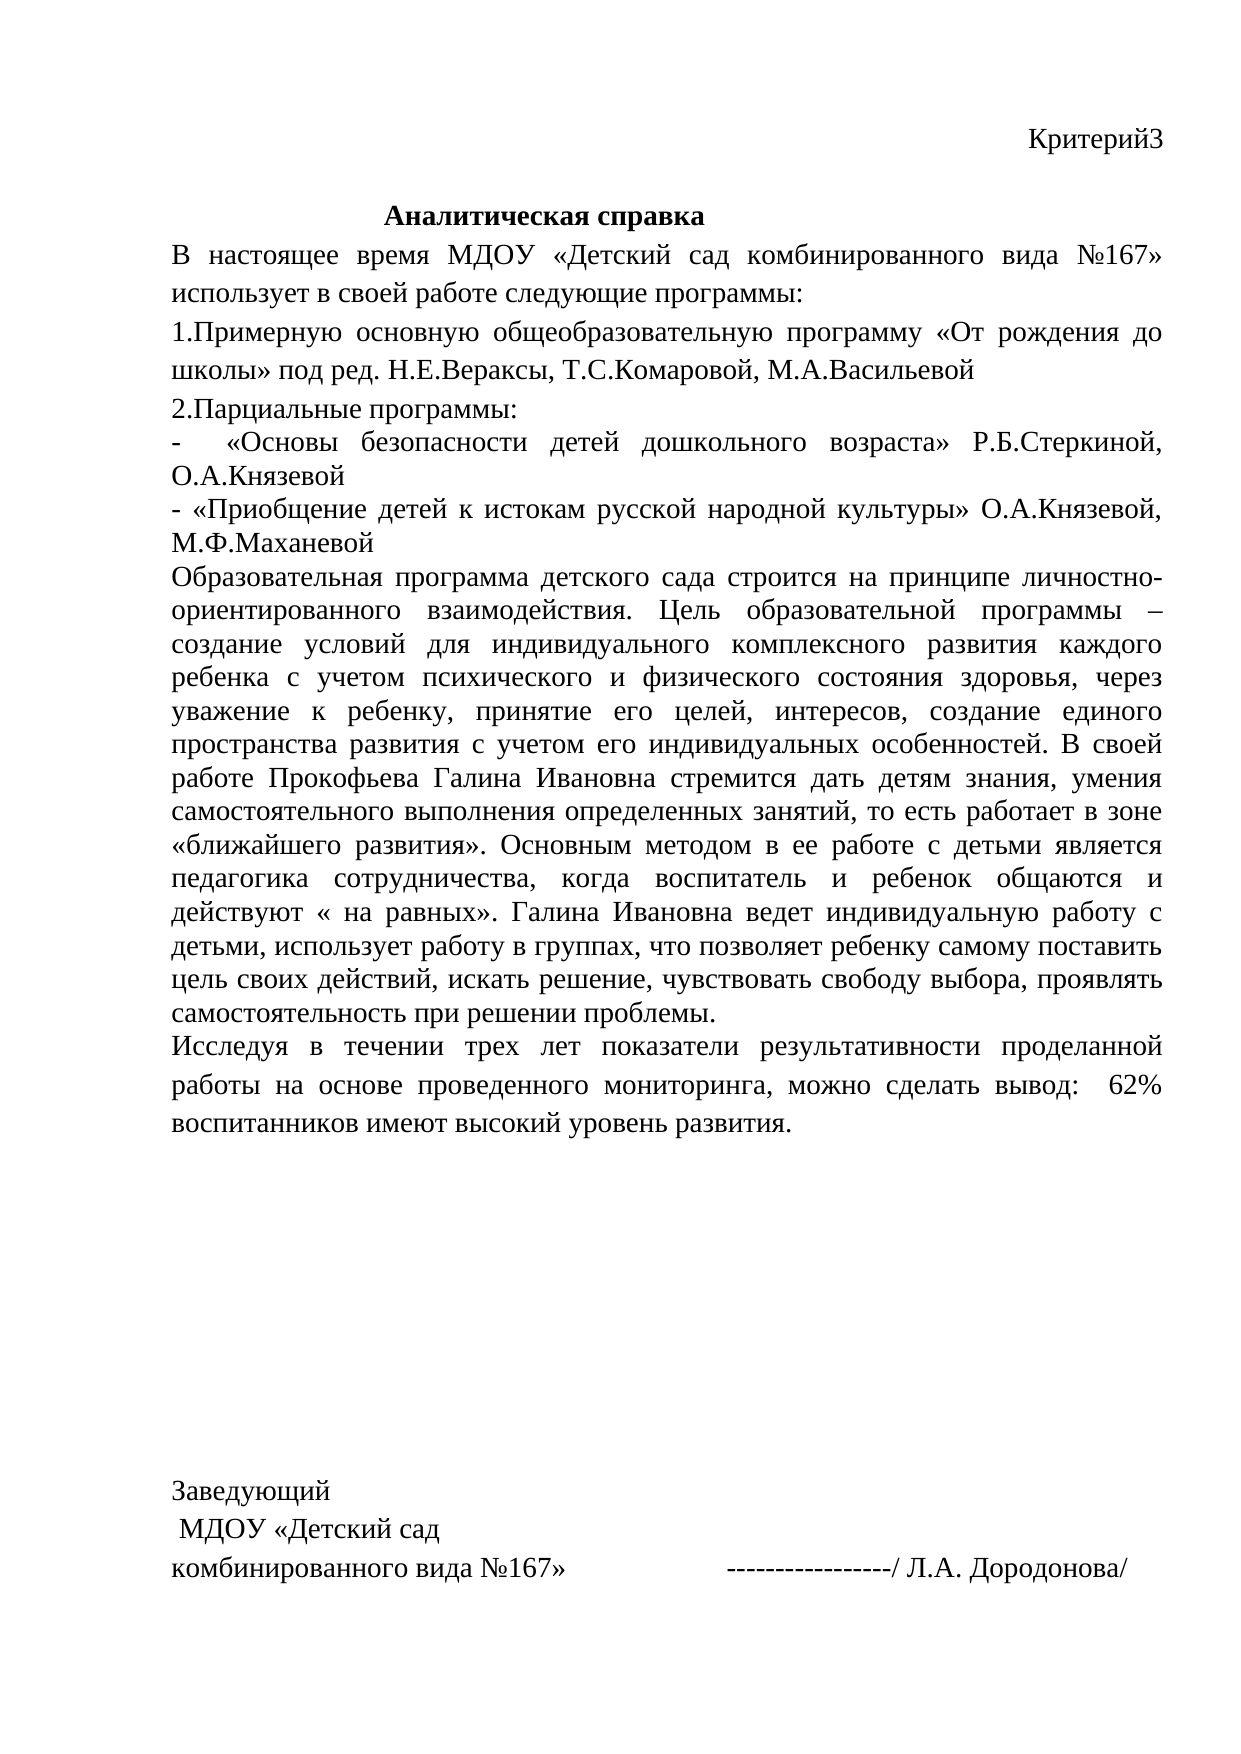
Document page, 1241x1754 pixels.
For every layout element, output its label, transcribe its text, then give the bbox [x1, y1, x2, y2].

text Образовательная программа детского сада строится на принципе личностно-ориентированного взаимодействия. Цель образовательной программы – создание условий для индивидуального комплексного развития каждого ребенка с учетом психического и физического состояния здоровья, через уважение к ребенку, принятие его целей, интересов, создание единого пространства развития с учетом его индивидуальных особенностей. В своей работе Прокофьева Галина Ивановна стремится дать детям знания, умения самостоятельного выполнения определенных занятий, то есть работает в зоне «ближайшего развития». Основным методом в ее работе с детьми является педагогика сотрудничества, когда воспитатель и ребенок общаются и действуют « на равных». Галина Ивановна ведет индивидуальную работу с детьми, использует работу в группах, что позволяет ребенку самому поставить цель своих действий, искать решение, чувствовать свободу выбора, проявлять самостоятельность при решении проблемы. [171, 559, 1163, 1028]
text 2.Парциальные программы: [171, 391, 1163, 424]
text - «Основы безопасности детей дошкольного возраста» Р.Б.Стеркиной, О.А.Князевой [171, 424, 1163, 492]
text Исследуя в течении трех лет показатели результативности проделанной работы на основе проведенного мониторинга, можно сделать вывод: 62% воспитанников имеют высокий уровень развития. [171, 1028, 1163, 1139]
text Критерий3 [171, 121, 1163, 155]
text комбинированного вида №167» -----------------/ Л.А. Дородонова/ [171, 1550, 1163, 1584]
text Заведующий [171, 1473, 1163, 1507]
text Аналитическая справка [171, 198, 1163, 232]
text МДОУ «Детский сад [171, 1512, 1163, 1545]
text - «Приобщение детей к истокам русской народной культуры» О.А.Князевой, М.Ф.Маханевой [171, 492, 1163, 559]
text В настоящее время МДОУ «Детский сад комбинированного вида №167» использует в своей работе следующие программы: [171, 237, 1163, 309]
text 1.Примерную основную общеобразовательную программу «От рождения до школы» под ред. Н.Е.Вераксы, Т.С.Комаровой, М.А.Васильевой [171, 314, 1163, 386]
